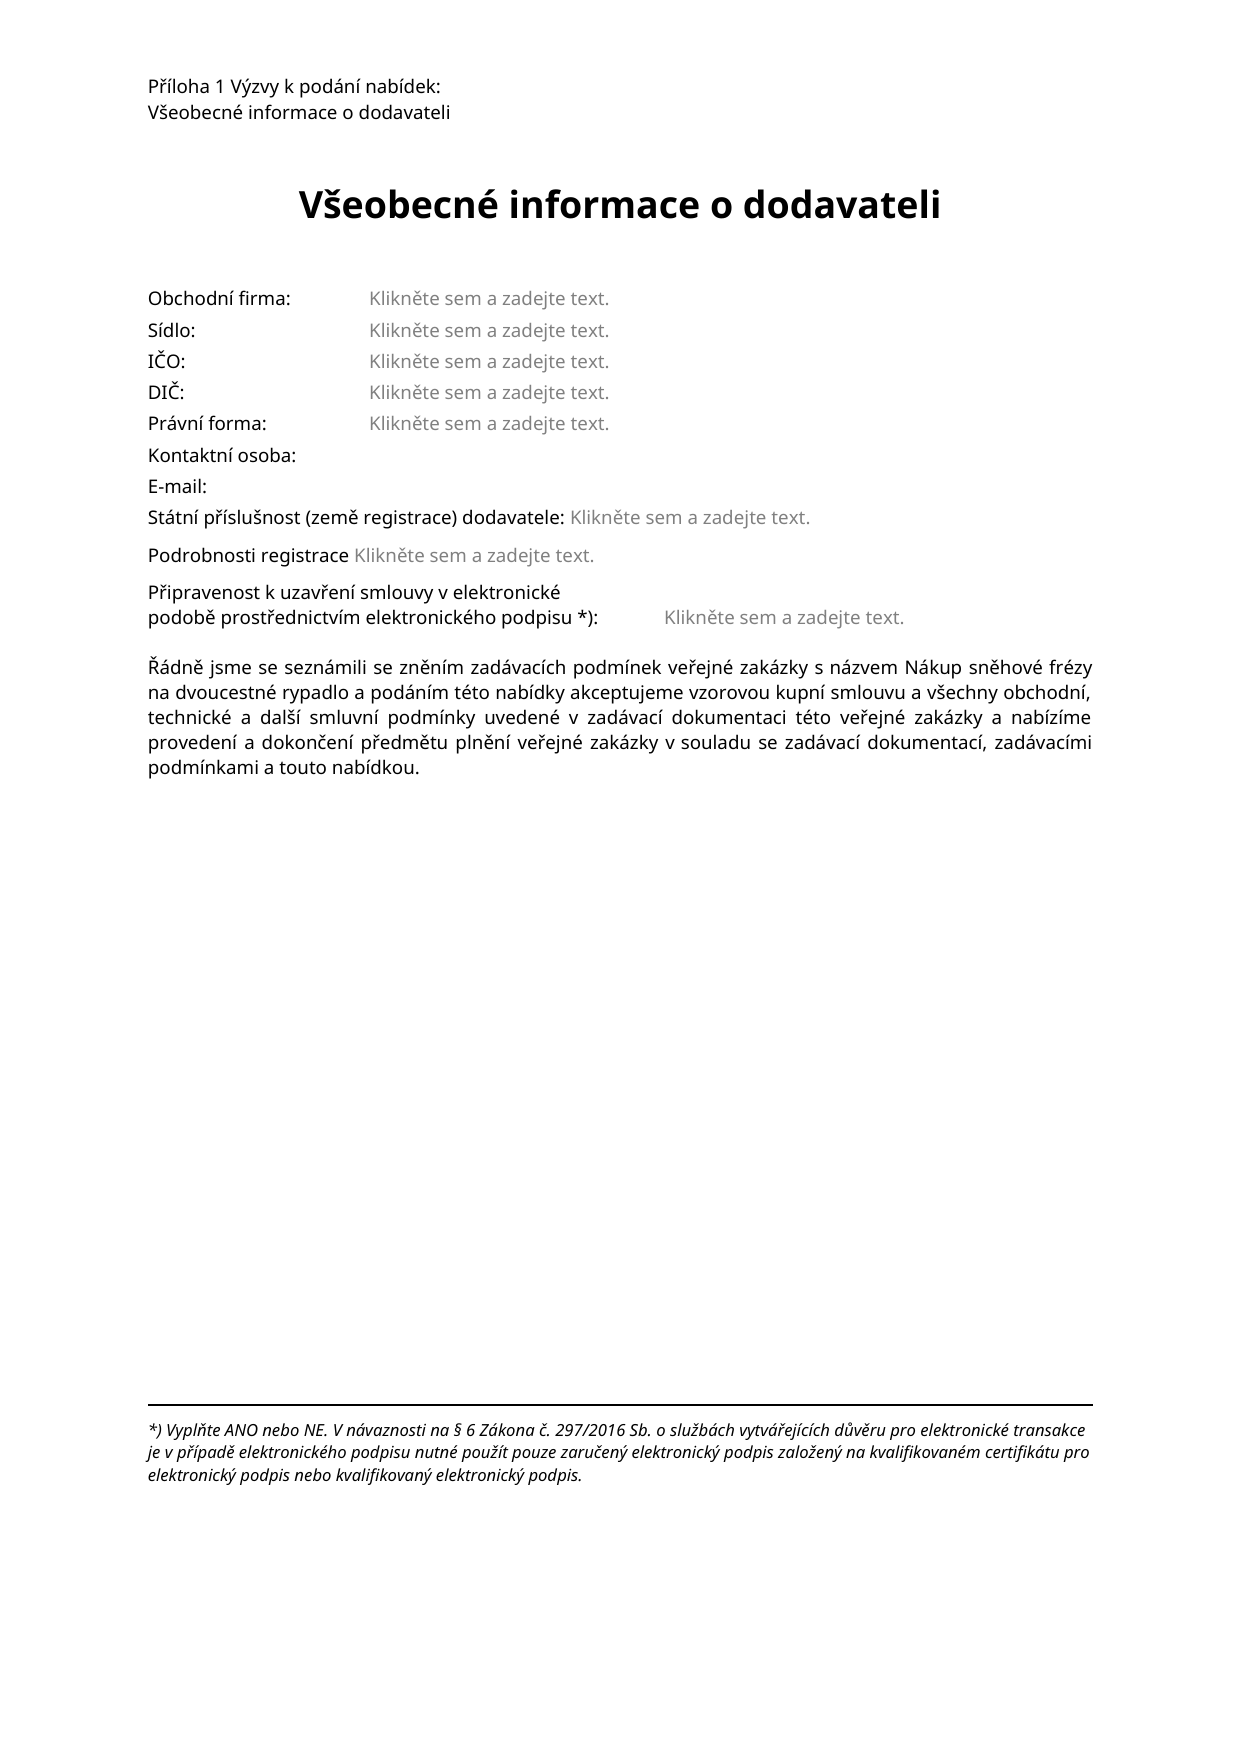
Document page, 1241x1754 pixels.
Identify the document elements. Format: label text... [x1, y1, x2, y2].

text *) Vyplňte ANO nebo NE. V návaznosti na § 6 Zákona č. 297/2016 Sb. o službách vytvářejících důvěru pro elektronické transakce je v případě elektronického podpisu nutné použít pouze zaručený elektronický podpis založený na kvalifikovaném certifikátu pro elektronický podpis nebo kvalifikovaný elektronický podpis. [148, 1418, 1093, 1486]
text Obchodní firma: [148, 286, 1093, 311]
text DIČ: [148, 379, 1093, 404]
text Řádně jsme se seznámili se zněním zadávacích podmínek veřejné zakázky s názvem Nákup sněhové frézy na dvoucestné rypadlo a podáním této nabídky akceptujeme vzorovou kupní smlouvu a všechny obchodní, technické a další smluvní podmínky uvedené v zadávací dokumentaci této veřejné zakázky a nabízíme provedení a dokončení předmětu plnění veřejné zakázky v souladu se zadávací dokumentací, zadávacími podmínkami a touto nabídkou. [148, 654, 1093, 779]
text Připravenost k uzavření smlouvy v elektronické [148, 579, 1093, 604]
text Podrobnosti registrace [148, 542, 1093, 567]
text Právní forma: [148, 411, 1093, 436]
text Státní příslušnost (země registrace) dodavatele: [148, 504, 1093, 529]
text E-mail: [148, 473, 1093, 498]
title Všeobecné informace o dodavateli [148, 178, 1093, 229]
text IČO: [148, 348, 1093, 373]
text Kontaktní osoba: [148, 442, 1093, 467]
text podobě prostřednictvím elektronického podpisu *): [148, 604, 1093, 629]
text Sídlo: [148, 317, 1093, 342]
